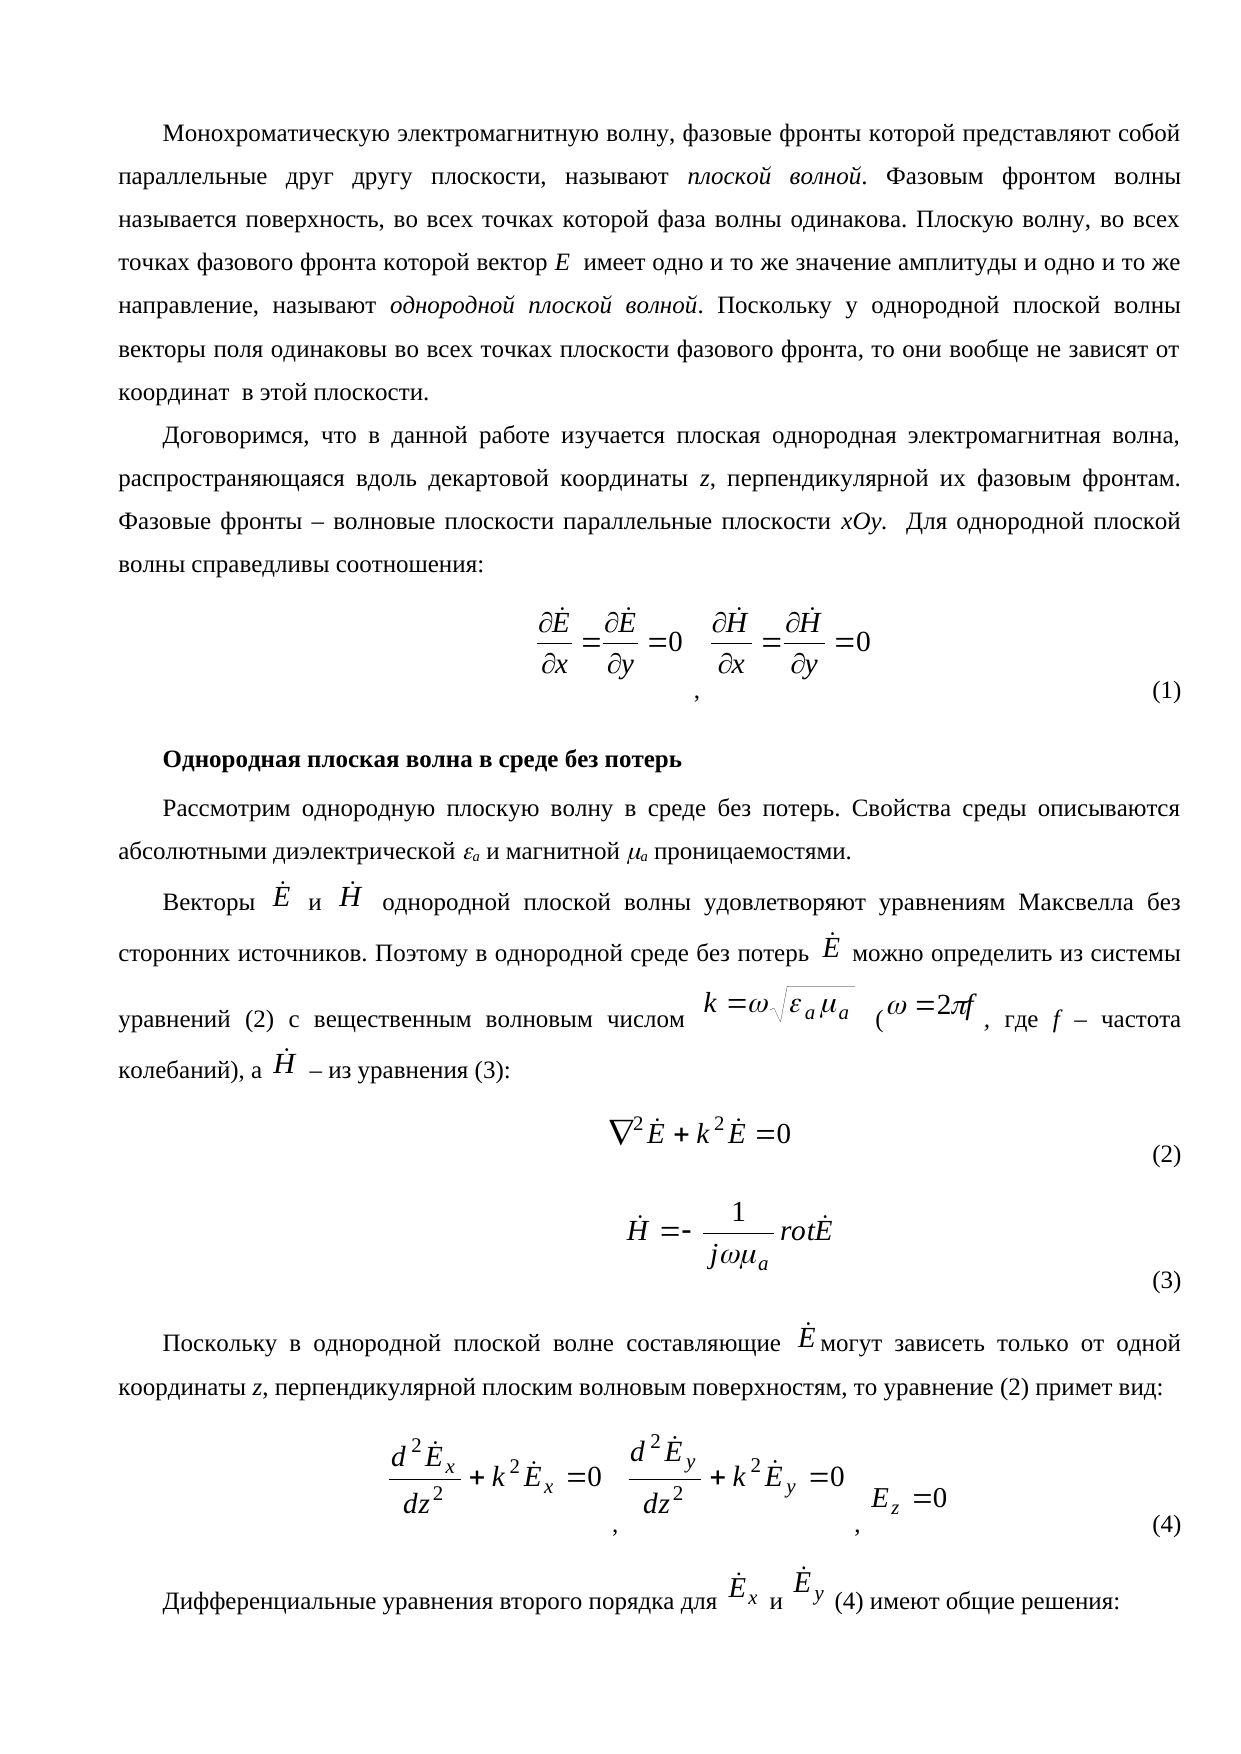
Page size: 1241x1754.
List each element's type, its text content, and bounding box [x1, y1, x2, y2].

text Векторы и однородной плоской волны удовлетворяют уравнениям Максвелла без сторонних источников. Поэтому в однородной среде без потерь можно определить из системы уравнений (2) с вещественным волновым числом (, где f – частота колебаний), а – из уравнения (3): [118, 879, 1181, 1083]
text Рассмотрим однородную плоскую волну в среде без потерь. Свойства среды описываются абсолютными диэлектрической а и магнитной а проницаемостями. [118, 793, 1181, 865]
text Однородная плоская волна в среде без потерь [118, 744, 1181, 772]
text , , (4) [118, 1427, 1181, 1537]
text (3) [118, 1194, 1181, 1294]
text Монохроматическую электромагнитную волну, фазовые фронты которой представляют собой параллельные друг другу плоскости, называют плоской волной. Фазовым фронтом волны называется поверхность, во всех точках которой фаза волны одинакова. Плоскую волну, во всех точках фазового фронта которой вектор E имеет одно и то же значение амплитуды и одно и то же направление, называют однородной плоской волной. Поскольку у однородной плоской волны векторы поля одинаковы во всех точках плоскости фазового фронта, то они вообще не зависят от координат в этой плоскости. [118, 118, 1181, 406]
text Поскольку в однородной плоской волне составляющие могут зависеть только от одной координаты z, перпендикулярной плоским волновым поверхностям, то уравнение (2) примет вид: [118, 1321, 1181, 1400]
text Дифференциальные уравнения второго порядка для и (4) имеют общие решения: [118, 1564, 1181, 1615]
text , (1) [118, 605, 1181, 704]
text Договоримся, что в данной работе изучается плоская однородная электромагнитная волна, распространяющаяся вдоль декартовой координаты z, перпендикулярной их фазовым фронтам. Фазовые фронты – волновые плоскости параллельные плоскости xOy. Для однородной плоской волны справедливы соотношения: [118, 420, 1181, 578]
text (2) [118, 1110, 1181, 1167]
